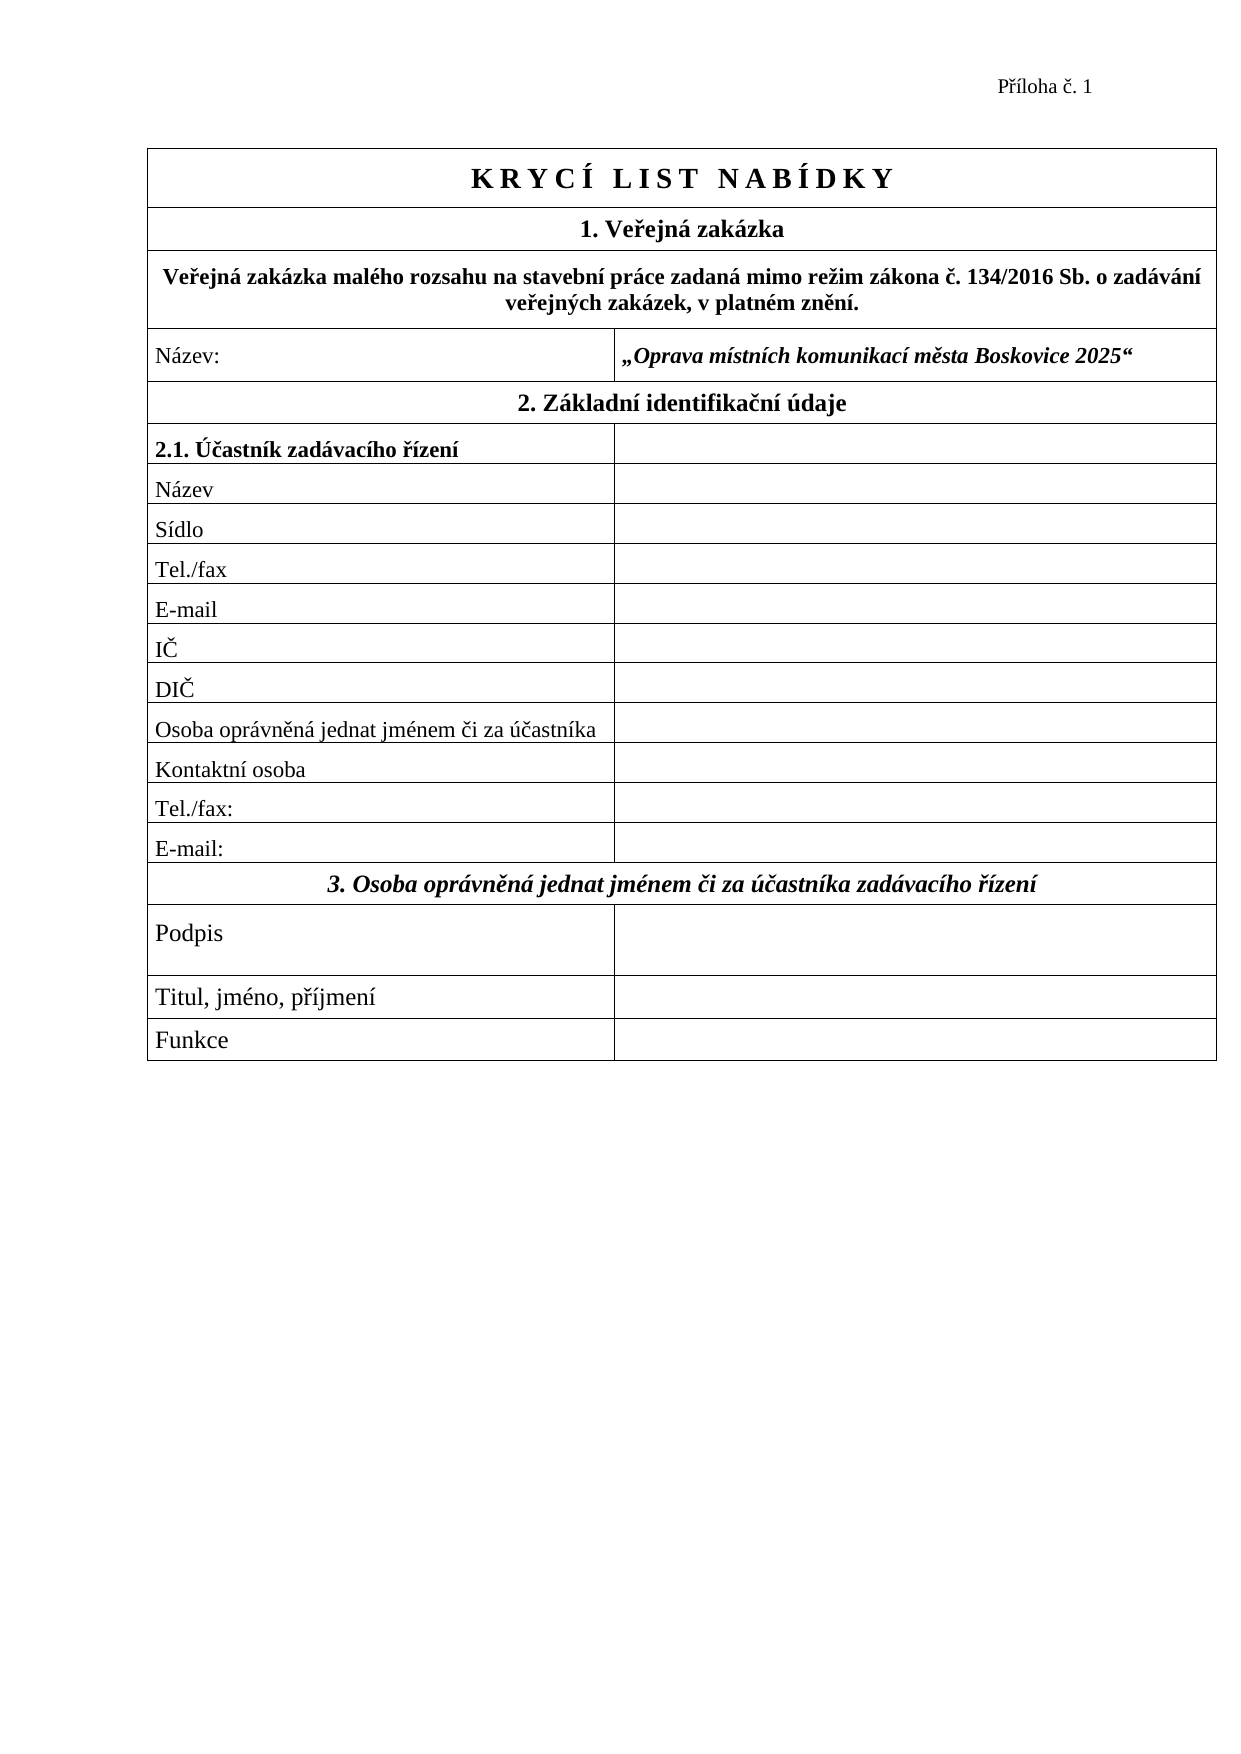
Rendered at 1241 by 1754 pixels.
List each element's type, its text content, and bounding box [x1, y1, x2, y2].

table_cell Titul, jméno, příjmení [148, 976, 614, 1017]
table_cell Název: [148, 329, 614, 381]
table_cell 2. Základní identifikační údaje [148, 382, 1216, 423]
table_cell [615, 703, 1216, 742]
table_cell DIČ [148, 663, 614, 702]
table_cell 2.1. Účastník zadávacího řízení [148, 424, 614, 463]
table_cell [615, 783, 1216, 822]
table_cell 3. Osoba oprávněná jednat jménem či za účastníka zadávacího řízení [148, 863, 1216, 904]
table_cell 1. Veřejná zakázka [148, 208, 1216, 249]
table_cell Podpis [148, 905, 614, 975]
table_cell [615, 663, 1216, 702]
table_cell E-mail [148, 584, 614, 622]
table_cell IČ [148, 624, 614, 662]
table_cell [615, 624, 1216, 662]
table_cell [615, 823, 1216, 862]
table_cell [615, 905, 1216, 975]
table_cell Kontaktní osoba [148, 743, 614, 782]
table_cell Sídlo [148, 504, 614, 543]
table_cell „Oprava místních komunikací města Boskovice 2025“ [615, 329, 1216, 381]
table_cell [615, 544, 1216, 582]
table_cell E-mail: [148, 823, 614, 862]
table_cell [615, 743, 1216, 782]
table_cell [615, 464, 1216, 503]
table_cell [615, 424, 1216, 463]
table_cell Funkce [148, 1019, 614, 1060]
table_header KRYCÍ LIST NABÍDKY [148, 149, 1216, 207]
table_cell Osoba oprávněná jednat jménem či za účastníka [148, 703, 614, 742]
table_cell Název [148, 464, 614, 503]
table_cell Tel./fax [148, 544, 614, 582]
table_cell [615, 504, 1216, 543]
table_cell Veřejná zakázka malého rozsahu na stavební práce zadaná mimo režim zákona č. 134/2016 Sb. o zadávání veřejných zakázek, v platném znění. [148, 251, 1216, 328]
table_cell [615, 976, 1216, 1017]
table_cell [615, 1019, 1216, 1060]
table_cell Tel./fax: [148, 783, 614, 822]
table_cell [615, 584, 1216, 622]
